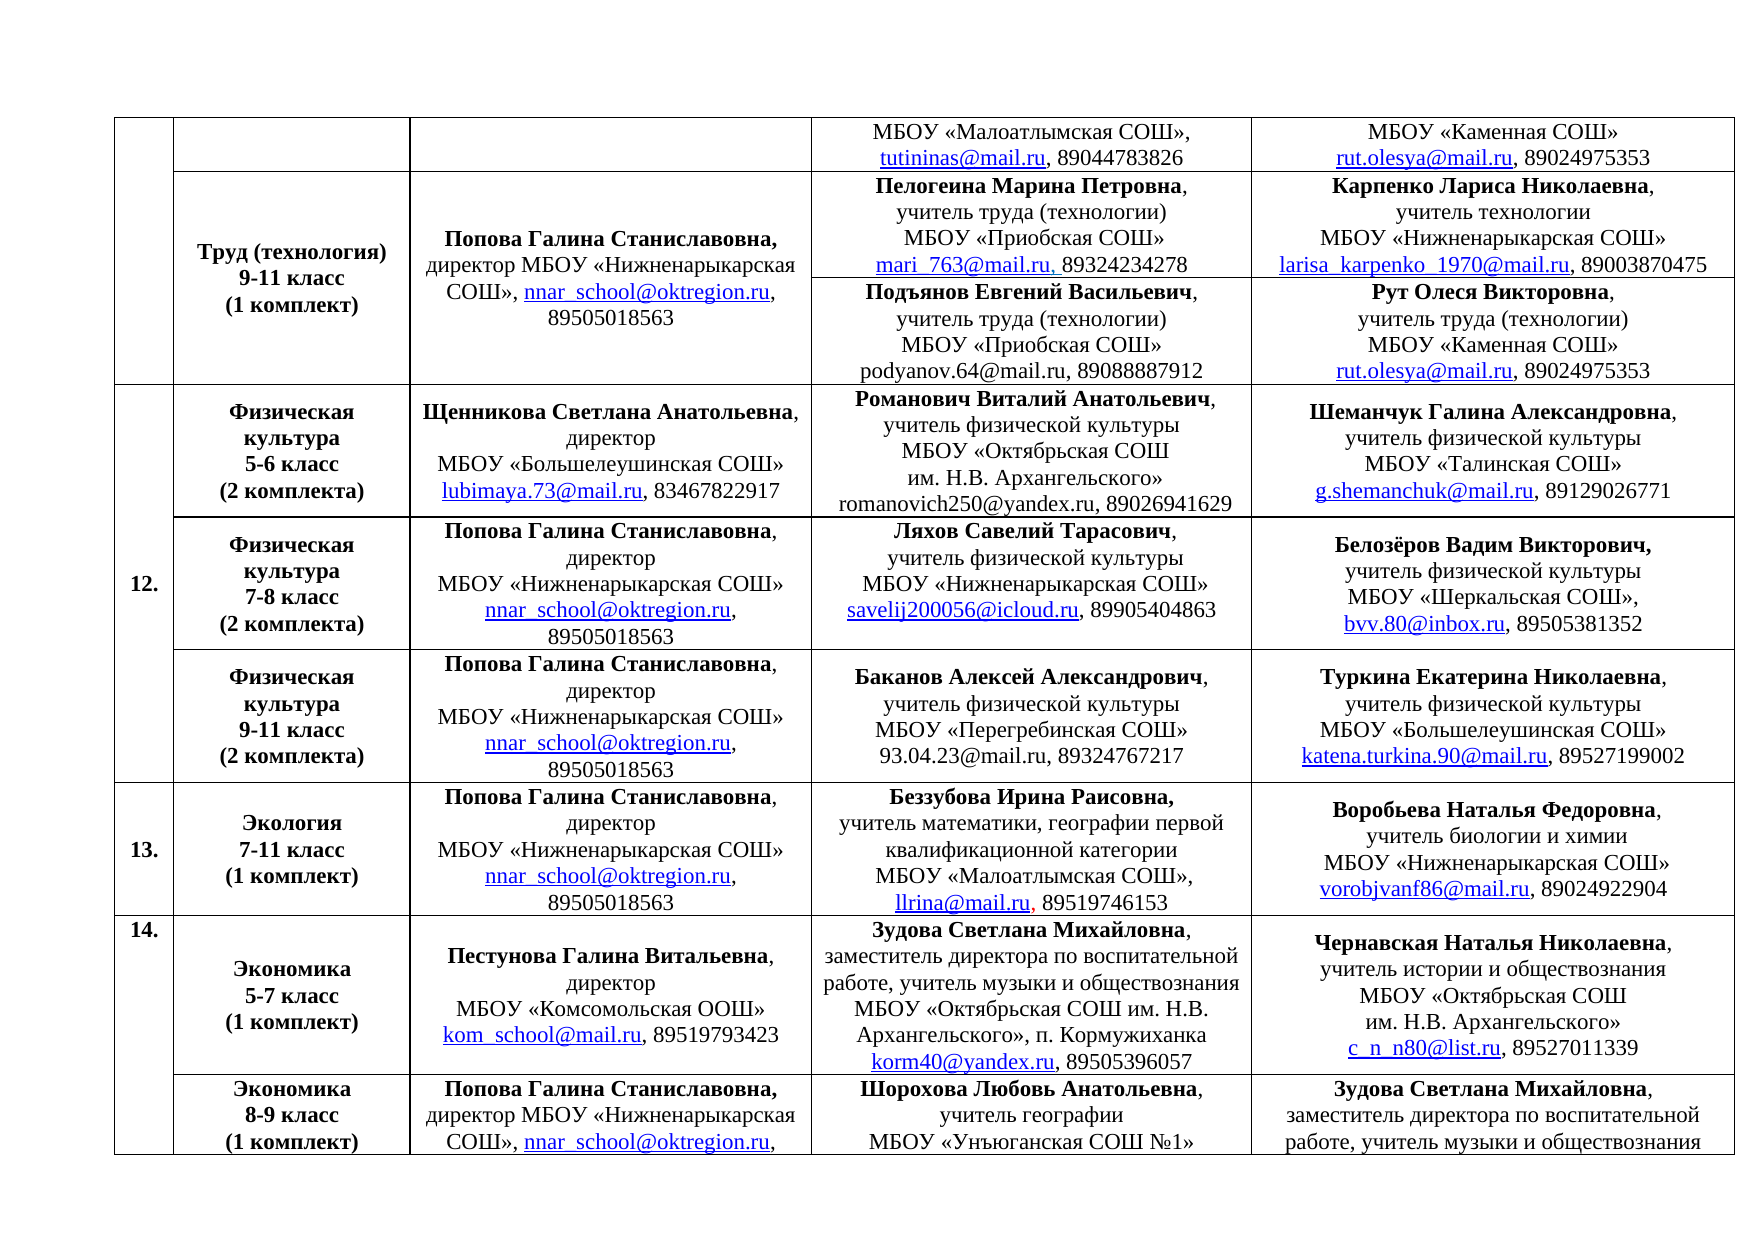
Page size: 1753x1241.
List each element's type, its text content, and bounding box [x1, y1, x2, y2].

table_cell Карпенко Лариса Николаевна, учитель технологии МБОУ «Нижненарыкарская СОШ» larisa_karpenko_1970@mail.ru, 89003870475 [1252, 172, 1734, 277]
table_cell Экономика 5-7 класс (1 комплект) [174, 916, 409, 1074]
table_cell Щенникова Светлана Анатольевна, директор МБОУ «Большелеушинская СОШ» lubimaya.73@mail.ru, 83467822917 [411, 385, 811, 516]
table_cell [411, 1075, 811, 1154]
table_cell Физическая культура 9-11 класс (2 комплекта) [174, 650, 409, 782]
table_cell Белозёров Вадим Викторович, учитель физической культуры МБОУ «Шеркальская СОШ», bvv.80@inbox.ru, 89505381352 [1252, 518, 1734, 649]
table_cell Труд (технология) 9-11 класс (1 комплект) [174, 172, 409, 384]
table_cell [812, 118, 1251, 171]
table_cell Туркина Екатерина Николаевна, учитель физической культуры МБОУ «Большелеушинская СОШ» katena.turkina.90@mail.ru, 89527199002 [1252, 650, 1734, 782]
table_cell Попова Галина Станиславовна, директор МБОУ «Нижненарыкарская СОШ», nnar_school@oktregion.ru, 89505018563 [411, 172, 811, 384]
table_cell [1252, 118, 1734, 171]
table_cell Ляхов Савелий Тарасович, учитель физической культуры МБОУ «Нижненарыкарская СОШ» savelij200056@icloud.ru, 89905404863 [812, 518, 1251, 649]
table_cell 14. [115, 916, 173, 1154]
table_cell Рут Олеся Викторовна, учитель труда (технологии) МБОУ «Каменная СОШ» rut.olesya@mail.ru, 89024975353 [1252, 278, 1734, 384]
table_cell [812, 1075, 1251, 1154]
table_cell Попова Галина Станиславовна, директор МБОУ «Нижненарыкарская СОШ» nnar_school@oktregion.ru, 89505018563 [411, 783, 811, 915]
table_cell 13. [115, 783, 173, 915]
table_cell Романович Виталий Анатольевич, учитель физической культуры МБОУ «Октябрьская СОШ им. Н.В. Архангельского» romanovich250@yandex.ru, 89026941629 [812, 385, 1251, 516]
table_cell 12. [115, 385, 173, 782]
table_cell Беззубова Ирина Раисовна, учитель математики, географии первой квалификационной категории МБОУ «Малоатлымская СОШ», llrina@mail.ru, 89519746153 [812, 783, 1251, 915]
table_cell Пестунова Галина Витальевна, директор МБОУ «Комсомольская ООШ» kom_school@mail.ru, 89519793423 [411, 916, 811, 1074]
table_cell Воробьева Наталья Федоровна, учитель биологии и химии МБОУ «Нижненарыкарская СОШ» vorobjvanf86@mail.ru, 89024922904 [1252, 783, 1734, 915]
table_cell Попова Галина Станиславовна, директор МБОУ «Нижненарыкарская СОШ» nnar_school@oktregion.ru, 89505018563 [411, 518, 811, 649]
table_cell Попова Галина Станиславовна, директор МБОУ «Нижненарыкарская СОШ» nnar_school@oktregion.ru, 89505018563 [411, 650, 811, 782]
table_cell Шеманчук Галина Александровна, учитель физической культуры МБОУ «Талинская СОШ» g.shemanchuk@mail.ru, 89129026771 [1252, 385, 1734, 516]
table_cell Физическая культура 5-6 класс (2 комплекта) [174, 385, 409, 516]
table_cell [174, 1075, 409, 1154]
table_cell Пелогеина Марина Петровна, учитель труда (технологии) МБОУ «Приобская СОШ» mari_763@mail.ru, 89324234278 [812, 172, 1251, 277]
table_cell Экология 7-11 класс (1 комплект) [174, 783, 409, 915]
table_cell Физическая культура 7-8 класс (2 комплекта) [174, 518, 409, 649]
table_cell Баканов Алексей Александрович, учитель физической культуры МБОУ «Перегребинская СОШ» 93.04.23@mail.ru, 89324767217 [812, 650, 1251, 782]
table_cell Чернавская Наталья Николаевна, учитель истории и обществознания МБОУ «Октябрьская СОШ им. Н.В. Архангельского» c_n_n80@list.ru, 89527011339 [1252, 916, 1734, 1074]
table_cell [1252, 1075, 1734, 1154]
table_cell Подъянов Евгений Васильевич, учитель труда (технологии) МБОУ «Приобская СОШ» podyanov.64@mail.ru, 89088887912 [812, 278, 1251, 384]
